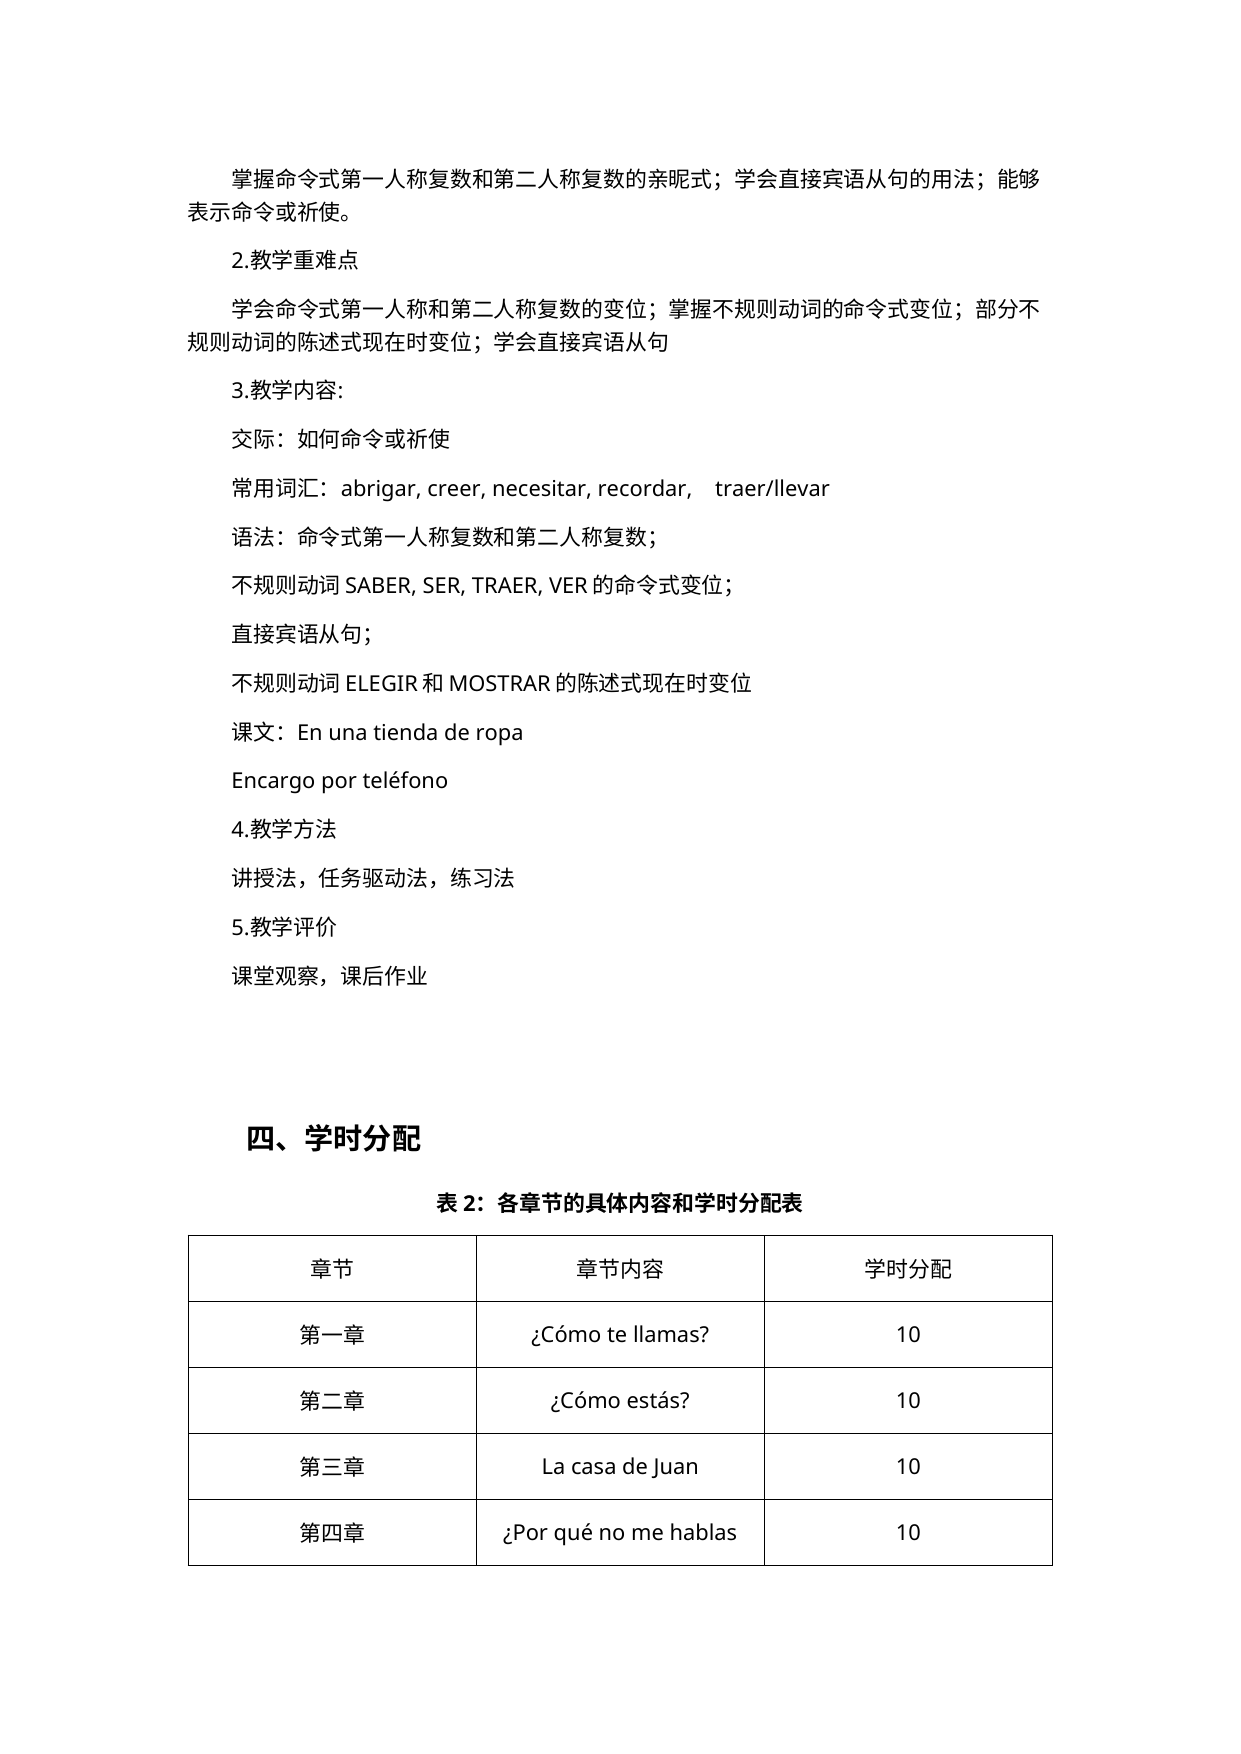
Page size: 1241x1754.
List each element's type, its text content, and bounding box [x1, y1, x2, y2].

table_header 章节 [189, 1236, 476, 1301]
text 语法：命令式第一人称复数和第二人称复数； [187, 519, 1053, 552]
text 学会命令式第一人称和第二人称复数的变位；掌握不规则动词的命令式变位；部分不规则动词的陈述式现在时变位；学会直接宾语从句 [187, 292, 1053, 357]
table_cell 第二章 [189, 1368, 476, 1433]
text 课文：En una tienda de ropa [187, 714, 1053, 747]
text 4.教学方法 [187, 812, 1053, 844]
table_cell 第一章 [189, 1302, 476, 1367]
text 不规则动词SABER, SER, TRAER, VER的命令式变位； [187, 568, 1053, 601]
table_header 章节内容 [477, 1236, 764, 1301]
table_cell 第四章 [189, 1500, 476, 1565]
table_cell 10 [765, 1302, 1052, 1367]
table_cell 10 [765, 1500, 1052, 1565]
table_header 学时分配 [765, 1236, 1052, 1301]
text Encargo por teléfono [187, 763, 1053, 796]
table_cell La casa de Juan [477, 1434, 764, 1499]
table_cell ¿Cómo estás? [477, 1368, 764, 1433]
text 表2：各章节的具体内容和学时分配表 [187, 1186, 1053, 1218]
text 四、学时分配 [187, 1104, 1053, 1169]
text 课堂观察，课后作业 [187, 958, 1053, 991]
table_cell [477, 1500, 764, 1565]
text 不规则动词ELEGIR和MOSTRAR的陈述式现在时变位 [187, 666, 1053, 698]
table_cell 10 [765, 1434, 1052, 1499]
text 讲授法，任务驱动法，练习法 [187, 861, 1053, 893]
text 2.教学重难点 [187, 243, 1053, 276]
text 3.教学内容: [187, 373, 1053, 406]
text 掌握命令式第一人称复数和第二人称复数的亲昵式；学会直接宾语从句的用法；能够表示命令或祈使。 [187, 162, 1053, 227]
text 5.教学评价 [187, 909, 1053, 942]
table_cell 第三章 [189, 1434, 476, 1499]
table_cell 10 [765, 1368, 1052, 1433]
text 交际：如何命令或祈使 [187, 422, 1053, 454]
text 直接宾语从句； [187, 617, 1053, 649]
text 常用词汇：abrigar, creer, necesitar, recordar, traer/llevar [187, 471, 1053, 503]
table_cell ¿Cómo te llamas? [477, 1302, 764, 1367]
